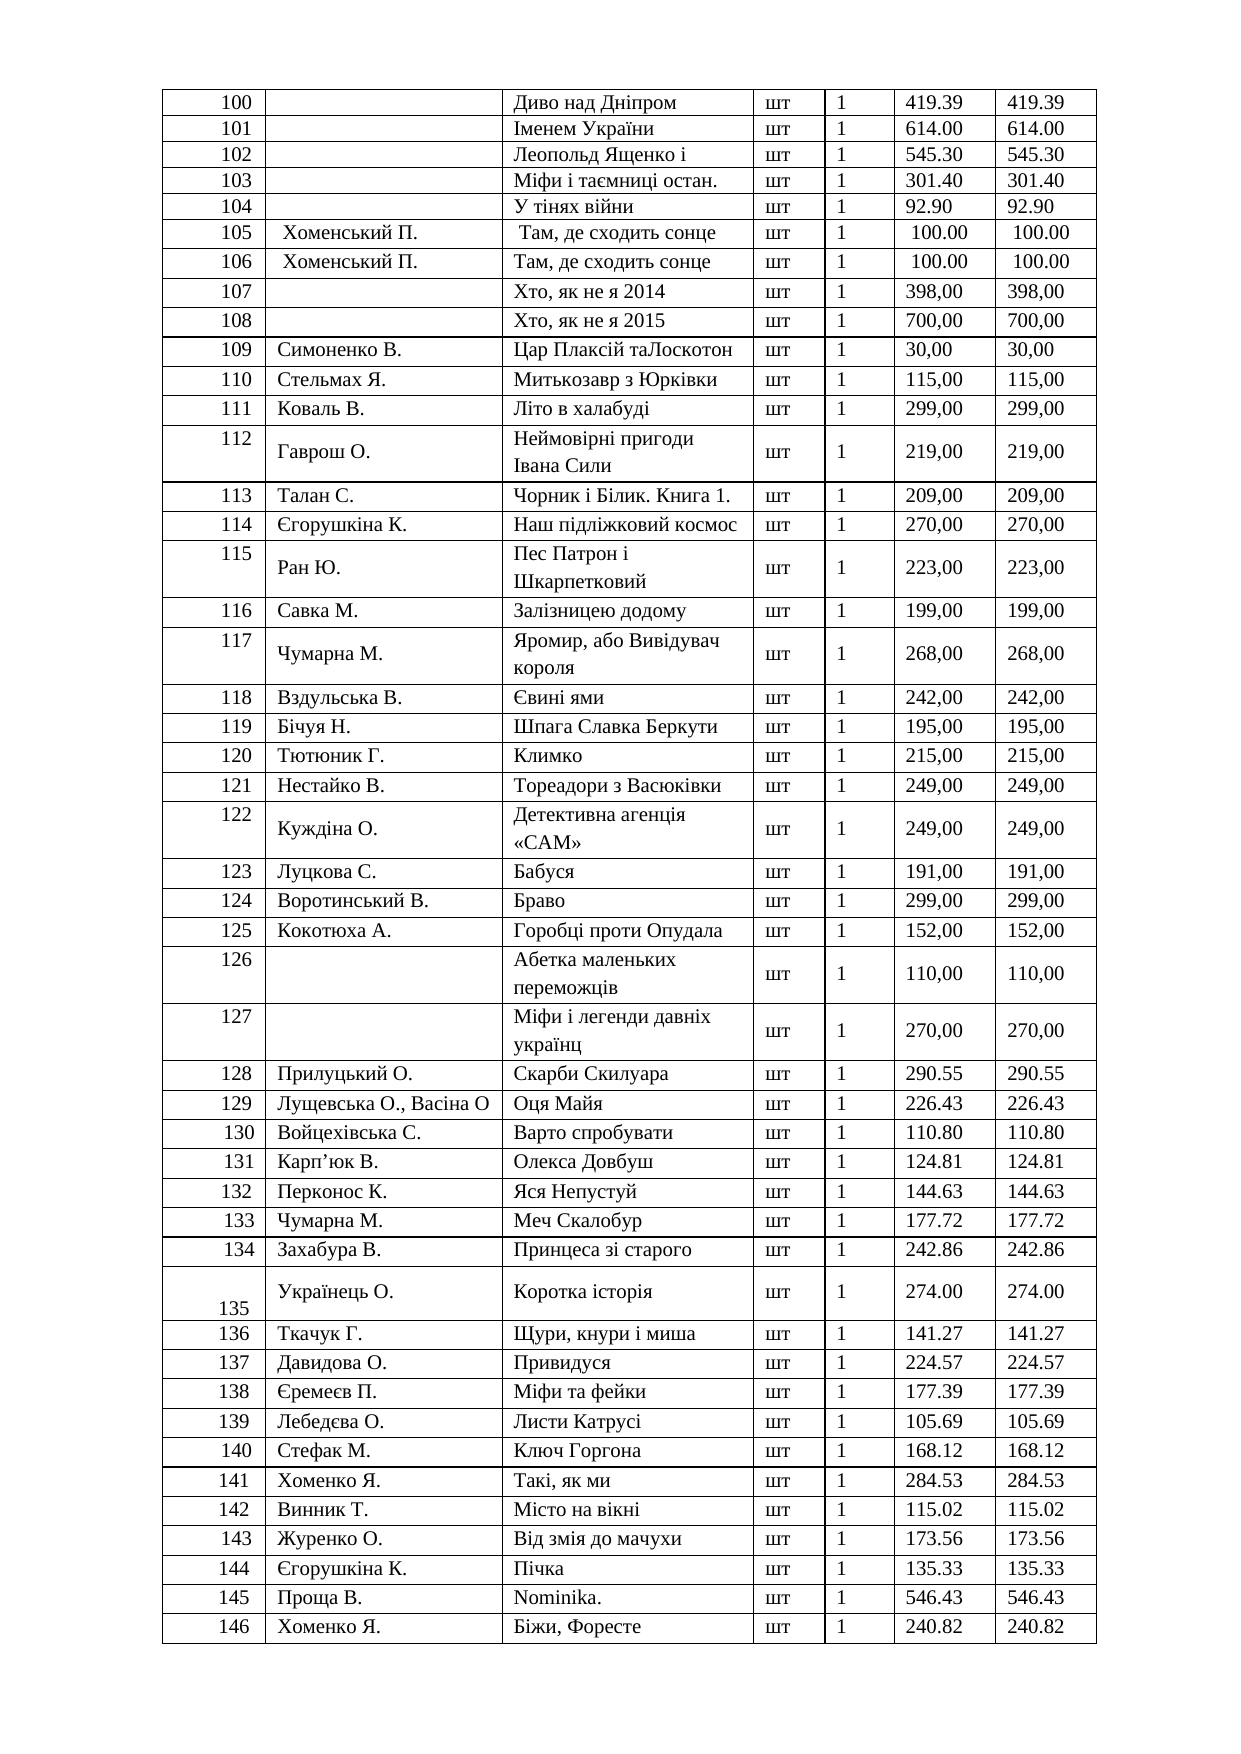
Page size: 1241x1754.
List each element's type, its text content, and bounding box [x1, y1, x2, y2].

table_cell 130 [163, 1120, 265, 1148]
table_cell 249,00 [895, 773, 995, 801]
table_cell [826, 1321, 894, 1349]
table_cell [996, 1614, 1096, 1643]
table_cell 118 [163, 685, 265, 713]
table_cell шт [754, 859, 824, 887]
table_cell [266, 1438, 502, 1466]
table_cell шт [754, 279, 824, 307]
table_cell 299,00 [996, 396, 1096, 424]
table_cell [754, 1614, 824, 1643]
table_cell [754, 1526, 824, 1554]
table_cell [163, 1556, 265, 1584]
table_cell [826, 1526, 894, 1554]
table_cell Неймовірні пригоди Івана Сили [503, 426, 753, 481]
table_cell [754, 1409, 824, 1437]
table_cell 1 [826, 116, 894, 141]
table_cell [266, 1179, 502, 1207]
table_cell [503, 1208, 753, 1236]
table_cell шт [754, 308, 824, 336]
table_cell 270,00 [996, 1004, 1096, 1060]
table_cell 124.81 [895, 1149, 995, 1178]
table_cell Шпага Славка Беркути [503, 714, 753, 742]
table_cell 131 [163, 1149, 265, 1178]
table_cell 111 [163, 396, 265, 424]
table_cell 219,00 [895, 426, 995, 481]
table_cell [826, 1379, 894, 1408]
table_cell шт [754, 220, 824, 248]
table_cell шт [754, 1061, 824, 1089]
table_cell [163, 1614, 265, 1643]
table_cell шт [754, 426, 824, 481]
table_cell шт [754, 1120, 824, 1148]
table_cell 1 [826, 1149, 894, 1178]
table_cell 700,00 [996, 308, 1096, 336]
table_cell Пес Патрон і Шкарпетковий [503, 541, 753, 597]
table_cell Тютюник Г. [266, 743, 502, 772]
table_cell Наш підлiжковий космос [503, 512, 753, 540]
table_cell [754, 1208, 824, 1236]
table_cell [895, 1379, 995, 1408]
table_cell 249,00 [895, 802, 995, 858]
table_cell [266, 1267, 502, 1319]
table_cell 123 [163, 859, 265, 887]
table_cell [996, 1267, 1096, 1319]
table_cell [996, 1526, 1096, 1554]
table_cell [266, 279, 502, 307]
table_cell шт [754, 483, 824, 511]
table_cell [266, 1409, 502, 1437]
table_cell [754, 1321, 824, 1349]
table_cell 30,00 [996, 338, 1096, 366]
table_cell Євині ями [503, 685, 753, 713]
table_cell шт [754, 773, 824, 801]
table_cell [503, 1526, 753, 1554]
table_cell 1 [826, 947, 894, 1003]
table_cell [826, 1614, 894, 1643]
table_cell Луцкова С. [266, 859, 502, 887]
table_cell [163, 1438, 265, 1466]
table_cell 113 [163, 483, 265, 511]
table_cell Бічуя Н. [266, 714, 502, 742]
table_cell 1 [826, 773, 894, 801]
table_cell шт [754, 628, 824, 683]
table_cell Диво над Дніпром [503, 90, 753, 115]
table_cell 110,00 [895, 947, 995, 1003]
table_cell 110.80 [895, 1120, 995, 1148]
table_cell 1 [826, 918, 894, 946]
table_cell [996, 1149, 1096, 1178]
table_cell 100.00 [895, 220, 995, 248]
table_cell 1 [826, 338, 894, 366]
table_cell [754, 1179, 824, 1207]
table_cell Іменем України [503, 116, 753, 141]
table_cell 1 [826, 1120, 894, 1148]
table_cell 105 [163, 220, 265, 248]
table_cell Цар Плаксій таЛоскотон [503, 338, 753, 366]
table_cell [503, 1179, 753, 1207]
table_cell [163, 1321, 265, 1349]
table_cell Лущевська О., Васіна О [266, 1091, 502, 1119]
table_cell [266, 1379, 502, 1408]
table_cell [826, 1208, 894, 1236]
table_cell Оця Майя [503, 1091, 753, 1119]
table_cell 1 [826, 802, 894, 858]
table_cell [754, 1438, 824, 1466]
table_cell шт [754, 743, 824, 772]
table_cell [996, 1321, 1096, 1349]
table_cell 1 [826, 685, 894, 713]
table_cell 108 [163, 308, 265, 336]
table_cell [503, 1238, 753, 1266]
table_cell 209,00 [895, 483, 995, 511]
table_cell 290.55 [996, 1061, 1096, 1089]
table_cell Міфи і легенди давніх українц [503, 1004, 753, 1060]
table_cell 1 [826, 1004, 894, 1060]
table_cell 191,00 [895, 859, 995, 887]
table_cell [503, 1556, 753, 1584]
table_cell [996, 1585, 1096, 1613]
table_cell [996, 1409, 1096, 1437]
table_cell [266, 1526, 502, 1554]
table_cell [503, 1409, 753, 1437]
table_cell Єгорушкіна К. [266, 512, 502, 540]
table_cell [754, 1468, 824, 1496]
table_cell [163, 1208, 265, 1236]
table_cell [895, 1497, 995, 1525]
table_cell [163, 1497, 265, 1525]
table_cell 116 [163, 598, 265, 627]
table_cell шт [754, 714, 824, 742]
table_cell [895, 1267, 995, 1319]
table_cell Браво [503, 889, 753, 917]
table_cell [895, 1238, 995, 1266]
table_cell шт [754, 512, 824, 540]
table_cell шт [754, 947, 824, 1003]
table_cell 112 [163, 426, 265, 481]
table_cell Там, де сходить сонце [503, 220, 753, 248]
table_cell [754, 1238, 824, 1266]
table_cell 1 [826, 889, 894, 917]
table_cell 1 [826, 628, 894, 683]
table_cell 614.00 [996, 116, 1096, 141]
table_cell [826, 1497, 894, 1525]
table_cell 700,00 [895, 308, 995, 336]
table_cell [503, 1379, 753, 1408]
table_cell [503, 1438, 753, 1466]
table_cell 614.00 [895, 116, 995, 141]
table_cell 100.00 [996, 220, 1096, 248]
table_cell 270,00 [996, 512, 1096, 540]
table_cell 115 [163, 541, 265, 597]
table_cell 1 [826, 1091, 894, 1119]
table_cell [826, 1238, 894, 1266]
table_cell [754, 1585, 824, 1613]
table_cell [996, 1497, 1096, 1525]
table_cell 103 [163, 168, 265, 193]
table_cell 249,00 [996, 773, 1096, 801]
table_cell 223,00 [895, 541, 995, 597]
table_cell 110,00 [996, 947, 1096, 1003]
table_cell 1 [826, 483, 894, 511]
table_cell Митькозавр з Юрківки [503, 367, 753, 395]
table_cell [266, 947, 502, 1003]
table_cell 199,00 [895, 598, 995, 627]
table_cell шт [754, 338, 824, 366]
table_cell 1 [826, 308, 894, 336]
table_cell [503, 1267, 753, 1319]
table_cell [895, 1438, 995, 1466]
table_cell 242,00 [996, 685, 1096, 713]
table_cell 126 [163, 947, 265, 1003]
table_cell Симоненко В. [266, 338, 502, 366]
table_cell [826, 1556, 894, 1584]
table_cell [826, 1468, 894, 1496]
table_cell 219,00 [996, 426, 1096, 481]
table_cell шт [754, 367, 824, 395]
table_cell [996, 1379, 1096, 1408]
table_cell шт [754, 685, 824, 713]
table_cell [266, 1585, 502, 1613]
table_cell Хто, як не я 2015 [503, 308, 753, 336]
table_cell 195,00 [996, 714, 1096, 742]
table_cell шт [754, 90, 824, 115]
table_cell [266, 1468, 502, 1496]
table_cell 398,00 [996, 279, 1096, 307]
table_cell 128 [163, 1061, 265, 1089]
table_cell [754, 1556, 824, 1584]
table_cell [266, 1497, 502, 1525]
table_cell 119 [163, 714, 265, 742]
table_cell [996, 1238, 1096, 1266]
table_cell [266, 116, 502, 141]
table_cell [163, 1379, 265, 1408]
table_cell Тореадори з Васюківки [503, 773, 753, 801]
table_cell 122 [163, 802, 265, 858]
table_cell Нестайко В. [266, 773, 502, 801]
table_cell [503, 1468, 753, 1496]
table_cell Кокотюха А. [266, 918, 502, 946]
table_cell шт [754, 396, 824, 424]
table_cell Гаврош О. [266, 426, 502, 481]
table_cell Бабуся [503, 859, 753, 887]
table_cell 1 [826, 279, 894, 307]
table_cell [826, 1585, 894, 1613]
table_cell шт [754, 194, 824, 219]
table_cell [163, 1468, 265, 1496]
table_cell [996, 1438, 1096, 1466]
table_cell [266, 1004, 502, 1060]
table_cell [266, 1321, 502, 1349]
table_cell 100.00 [996, 249, 1096, 278]
table_cell 1 [826, 142, 894, 167]
table_cell 120 [163, 743, 265, 772]
table_cell [266, 194, 502, 219]
table_cell Яромир, або Вивідувач короля [503, 628, 753, 683]
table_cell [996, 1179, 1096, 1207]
table_cell шт [754, 598, 824, 627]
table_cell 92.90 [996, 194, 1096, 219]
table_cell 114 [163, 512, 265, 540]
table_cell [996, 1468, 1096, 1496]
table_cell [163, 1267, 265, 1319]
table_cell Леопольд Ященко і [503, 142, 753, 167]
table_cell 1 [826, 1061, 894, 1089]
table_cell 1 [826, 426, 894, 481]
table_cell 301.40 [895, 168, 995, 193]
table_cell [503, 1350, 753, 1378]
table_cell 110.80 [996, 1120, 1096, 1148]
table_cell 1 [826, 714, 894, 742]
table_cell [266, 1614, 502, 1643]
table_cell [266, 90, 502, 115]
table_cell 106 [163, 249, 265, 278]
table_cell 545.30 [895, 142, 995, 167]
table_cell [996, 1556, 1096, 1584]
table_cell Хоменський П. [266, 220, 502, 248]
table_cell 215,00 [996, 743, 1096, 772]
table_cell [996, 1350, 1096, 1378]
table_cell шт [754, 168, 824, 193]
table_cell Вздульська В. [266, 685, 502, 713]
table_cell Горобці проти Опудала [503, 918, 753, 946]
table_cell Стельмах Я. [266, 367, 502, 395]
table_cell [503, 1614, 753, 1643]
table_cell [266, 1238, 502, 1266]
table_cell 1 [826, 168, 894, 193]
table_cell 1 [826, 396, 894, 424]
table_cell 215,00 [895, 743, 995, 772]
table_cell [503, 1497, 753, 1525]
table_cell Залізницею додому [503, 598, 753, 627]
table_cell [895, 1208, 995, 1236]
table_cell Воротинський В. [266, 889, 502, 917]
table_cell 107 [163, 279, 265, 307]
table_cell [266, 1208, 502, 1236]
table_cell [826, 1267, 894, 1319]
table_cell 299,00 [895, 889, 995, 917]
table_cell 268,00 [996, 628, 1096, 683]
table_cell 398,00 [895, 279, 995, 307]
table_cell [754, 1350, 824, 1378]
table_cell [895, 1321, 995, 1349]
table_cell Там, де сходить сонце [503, 249, 753, 278]
table_cell 92.90 [895, 194, 995, 219]
table_cell 242,00 [895, 685, 995, 713]
table_cell 223,00 [996, 541, 1096, 597]
table_cell шт [754, 802, 824, 858]
table_cell 127 [163, 1004, 265, 1060]
table_cell Куждіна О. [266, 802, 502, 858]
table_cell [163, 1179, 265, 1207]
table_cell 1 [826, 512, 894, 540]
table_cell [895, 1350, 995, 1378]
table_cell Ран Ю. [266, 541, 502, 597]
table_cell шт [754, 541, 824, 597]
table_cell 419.39 [996, 90, 1096, 115]
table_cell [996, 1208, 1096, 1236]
table_cell шт [754, 889, 824, 917]
table_cell Коваль В. [266, 396, 502, 424]
table_cell шт [754, 142, 824, 167]
table_cell [266, 308, 502, 336]
table_cell 124 [163, 889, 265, 917]
table_cell шт [754, 1149, 824, 1178]
table_cell Войцехівська С. [266, 1120, 502, 1148]
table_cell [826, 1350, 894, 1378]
table_cell Літо в халабуді [503, 396, 753, 424]
table_cell 270,00 [895, 512, 995, 540]
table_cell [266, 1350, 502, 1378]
table_cell 191,00 [996, 859, 1096, 887]
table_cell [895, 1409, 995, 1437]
table_cell 209,00 [996, 483, 1096, 511]
table_cell 195,00 [895, 714, 995, 742]
table_cell 1 [826, 367, 894, 395]
table_cell 115,00 [895, 367, 995, 395]
table_cell шт [754, 249, 824, 278]
table_cell 299,00 [895, 396, 995, 424]
table_cell Талан С. [266, 483, 502, 511]
table_cell 129 [163, 1091, 265, 1119]
table_cell Чорник і Білик. Книга 1. [503, 483, 753, 511]
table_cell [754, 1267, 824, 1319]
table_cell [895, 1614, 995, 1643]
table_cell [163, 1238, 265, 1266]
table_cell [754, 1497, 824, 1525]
table_cell 104 [163, 194, 265, 219]
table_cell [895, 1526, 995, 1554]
table_cell 117 [163, 628, 265, 683]
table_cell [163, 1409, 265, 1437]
table_cell Савка М. [266, 598, 502, 627]
table_cell У тінях війни [503, 194, 753, 219]
table_cell Міфи і таємниці остан. [503, 168, 753, 193]
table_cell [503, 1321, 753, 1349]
table_cell 299,00 [996, 889, 1096, 917]
table_cell 199,00 [996, 598, 1096, 627]
table_cell Детективна агенція «САМ» [503, 802, 753, 858]
table_cell 268,00 [895, 628, 995, 683]
table_cell шт [754, 1091, 824, 1119]
table_cell 226.43 [895, 1091, 995, 1119]
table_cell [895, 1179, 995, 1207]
table_cell [266, 142, 502, 167]
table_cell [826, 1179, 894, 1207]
table_cell 100.00 [895, 249, 995, 278]
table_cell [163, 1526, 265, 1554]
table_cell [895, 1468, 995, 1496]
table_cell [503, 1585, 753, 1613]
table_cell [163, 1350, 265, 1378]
table_cell 1 [826, 249, 894, 278]
table_cell 125 [163, 918, 265, 946]
table_cell 1 [826, 220, 894, 248]
table_cell Варто спробувати [503, 1120, 753, 1148]
table_cell 121 [163, 773, 265, 801]
table_cell 270,00 [895, 1004, 995, 1060]
table_cell 100 [163, 90, 265, 115]
table_cell шт [754, 116, 824, 141]
table_cell Прилуцький О. [266, 1061, 502, 1089]
table_cell 301.40 [996, 168, 1096, 193]
table_cell Чумарна М. [266, 628, 502, 683]
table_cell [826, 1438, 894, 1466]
table_cell 419.39 [895, 90, 995, 115]
table_cell 1 [826, 598, 894, 627]
table_cell шт [754, 1004, 824, 1060]
table_cell шт [754, 918, 824, 946]
table_cell 152,00 [996, 918, 1096, 946]
table_cell Скарби Скилуара [503, 1061, 753, 1089]
table_cell 1 [826, 743, 894, 772]
table_cell Климко [503, 743, 753, 772]
table_cell 1 [826, 859, 894, 887]
table_cell Хоменський П. [266, 249, 502, 278]
table_cell 109 [163, 338, 265, 366]
table_cell 110 [163, 367, 265, 395]
table_cell 115,00 [996, 367, 1096, 395]
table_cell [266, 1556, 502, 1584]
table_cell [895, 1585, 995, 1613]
table_cell Карп’юк В. [266, 1149, 502, 1178]
table_cell 30,00 [895, 338, 995, 366]
table_cell 101 [163, 116, 265, 141]
table_cell Абетка маленьких переможців [503, 947, 753, 1003]
table_cell 226.43 [996, 1091, 1096, 1119]
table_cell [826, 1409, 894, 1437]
table_cell Хто, як не я 2014 [503, 279, 753, 307]
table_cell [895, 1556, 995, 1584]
table_cell [266, 168, 502, 193]
table_cell 1 [826, 90, 894, 115]
table_cell 1 [826, 194, 894, 219]
table_cell 102 [163, 142, 265, 167]
table_cell 249,00 [996, 802, 1096, 858]
table_cell Олекса Довбуш [503, 1149, 753, 1178]
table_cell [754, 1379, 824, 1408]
table_cell 152,00 [895, 918, 995, 946]
table_cell 545.30 [996, 142, 1096, 167]
table_cell 1 [826, 541, 894, 597]
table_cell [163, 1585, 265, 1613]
table_cell 290.55 [895, 1061, 995, 1089]
